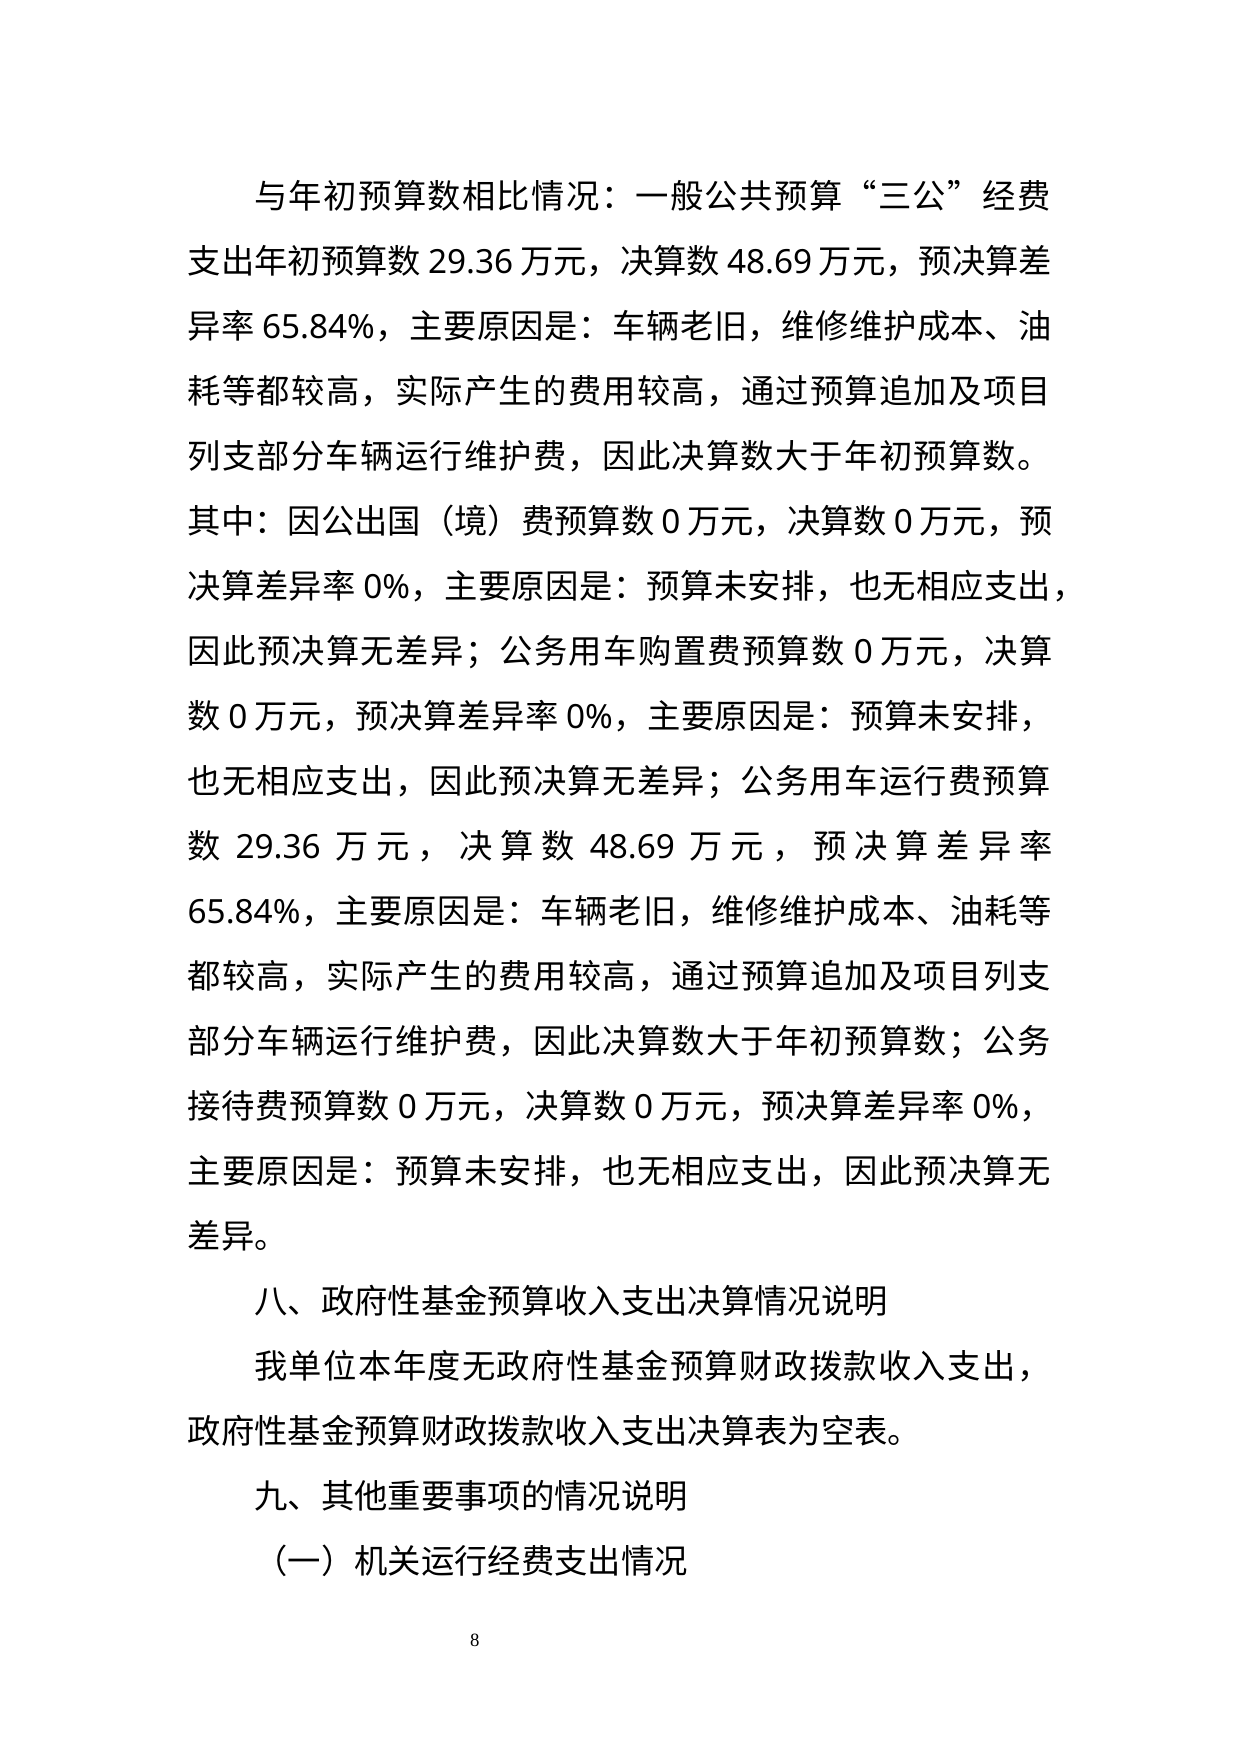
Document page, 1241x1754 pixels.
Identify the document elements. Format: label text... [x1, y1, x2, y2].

text 与年初预算数相比情况：一般公共预算“三公”经费支出年初预算数29.36万元，决算数48.69万元，预决算差异率65.84%，主要原因是：车辆老旧，维修维护成本、油耗等都较高，实际产生的费用较高，通过预算追加及项目列支部分车辆运行维护费，因此决算数大于年初预算数。其中：因公出国（境）费预算数0万元，决算数0万元，预决算差异率0%，主要原因是：预算未安排，也无相应支出，因此预决算无差异；公务用车购置费预算数0万元，决算数0万元，预决算差异率0%，主要原因是：预算未安排，也无相应支出，因此预决算无差异；公务用车运行费预算数29.36万元，决算数48.69万元，预决算差异率65.84%，主要原因是：车辆老旧，维修维护成本、油耗等都较高，实际产生的费用较高，通过预算追加及项目列支部分车辆运行维护费，因此决算数大于年初预算数；公务接待费预算数0万元，决算数0万元，预决算差异率0%，主要原因是：预算未安排，也无相应支出，因此预决算无差异。 [187, 162, 1053, 1267]
text 八、政府性基金预算收入支出决算情况说明 [187, 1267, 1053, 1332]
text （一）机关运行经费支出情况 [187, 1527, 1053, 1592]
text 九、其他重要事项的情况说明 [187, 1462, 1053, 1527]
text 我单位本年度无政府性基金预算财政拨款收入支出，政府性基金预算财政拨款收入支出决算表为空表。 [187, 1332, 1053, 1462]
